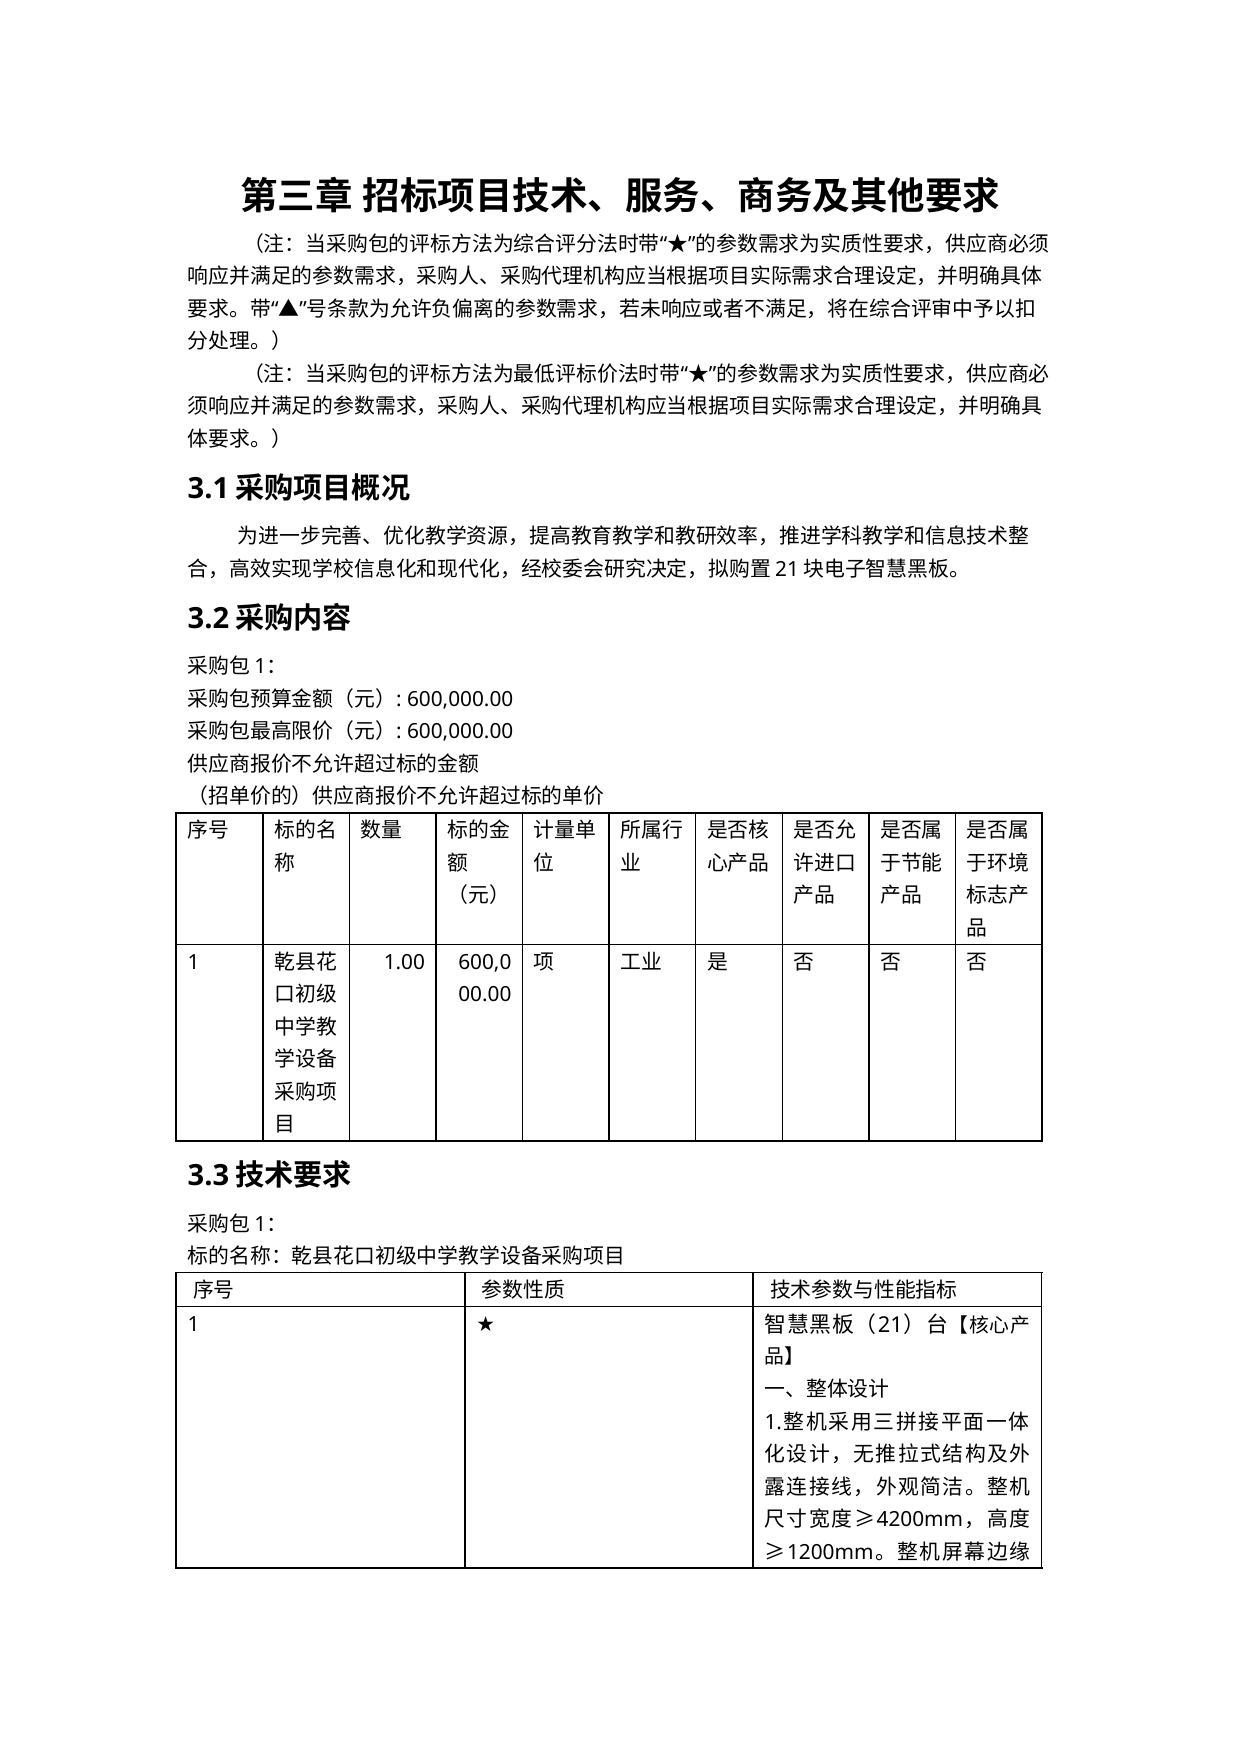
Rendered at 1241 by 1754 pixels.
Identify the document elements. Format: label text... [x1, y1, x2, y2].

table_cell ★ [466, 1307, 752, 1567]
table_header 数量 [350, 814, 435, 943]
text 为进一步完善、优化教学资源，提高教育教学和教研效率，推进学科教学和信息技术整合，高效实现学校信息化和现代化，经校委会研究决定，拟购置21块电子智慧黑板。 [187, 519, 1053, 584]
table_header 参数性质 [466, 1273, 752, 1306]
table_cell 否 [783, 945, 868, 1140]
table_header 计量单位 [523, 814, 608, 943]
table_cell 1.00 [350, 945, 435, 1140]
table_header 是否核心产品 [696, 814, 782, 943]
text 采购包预算金额（元）: 600,000.00 [187, 682, 1053, 714]
table_cell 项 [523, 945, 608, 1140]
text 3.2采购内容 [187, 584, 1053, 649]
table_cell 工业 [610, 945, 695, 1140]
text 3.1采购项目概况 [187, 454, 1053, 519]
table_cell 否 [870, 945, 955, 1140]
table_cell 是 [696, 945, 782, 1140]
table_header 标的金额 （元） [437, 814, 522, 943]
text （招单价的）供应商报价不允许超过标的单价 [187, 779, 1053, 812]
text 3.3技术要求 [187, 1142, 1053, 1207]
table_header 所属行业 [610, 814, 695, 943]
text 第三章 招标项目技术、服务、商务及其他要求 [187, 162, 1053, 227]
table_cell 否 [956, 945, 1041, 1140]
text （注：当采购包的评标方法为综合评分法时带“★”的参数需求为实质性要求，供应商必须响应并满足的参数需求，采购人、采购代理机构应当根据项目实际需求合理设定，并明确具体要求。带“▲”号条款为允许负偏离的参数需求，若未响应或者不满足，将在综合评审中予以扣分处理。） [187, 227, 1053, 357]
text 标的名称：乾县花口初级中学教学设备采购项目 [187, 1239, 1053, 1272]
table_header 序号 [177, 1273, 464, 1306]
table_header 是否属于节能产品 [870, 814, 955, 943]
table_cell 1 [177, 1307, 464, 1567]
table_cell 乾县花口初级中学教学设备采购项目 [264, 945, 349, 1140]
text 采购包最高限价（元）: 600,000.00 [187, 714, 1053, 747]
table_header 技术参数与性能指标 [754, 1273, 1041, 1306]
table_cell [754, 1307, 1041, 1567]
text 采购包1： [187, 1207, 1053, 1239]
table_header 是否属于环境标志产品 [956, 814, 1041, 943]
table_cell 600,000.00 [437, 945, 522, 1140]
table_header 序号 [177, 814, 262, 943]
table_header 是否允许进口产品 [783, 814, 868, 943]
text 采购包1： [187, 649, 1053, 682]
text 供应商报价不允许超过标的金额 [187, 747, 1053, 779]
table_cell 1 [177, 945, 262, 1140]
text （注：当采购包的评标方法为最低评标价法时带“★”的参数需求为实质性要求，供应商必须响应并满足的参数需求，采购人、采购代理机构应当根据项目实际需求合理设定，并明确具体要求。） [187, 357, 1053, 454]
table_header 标的名称 [264, 814, 349, 943]
